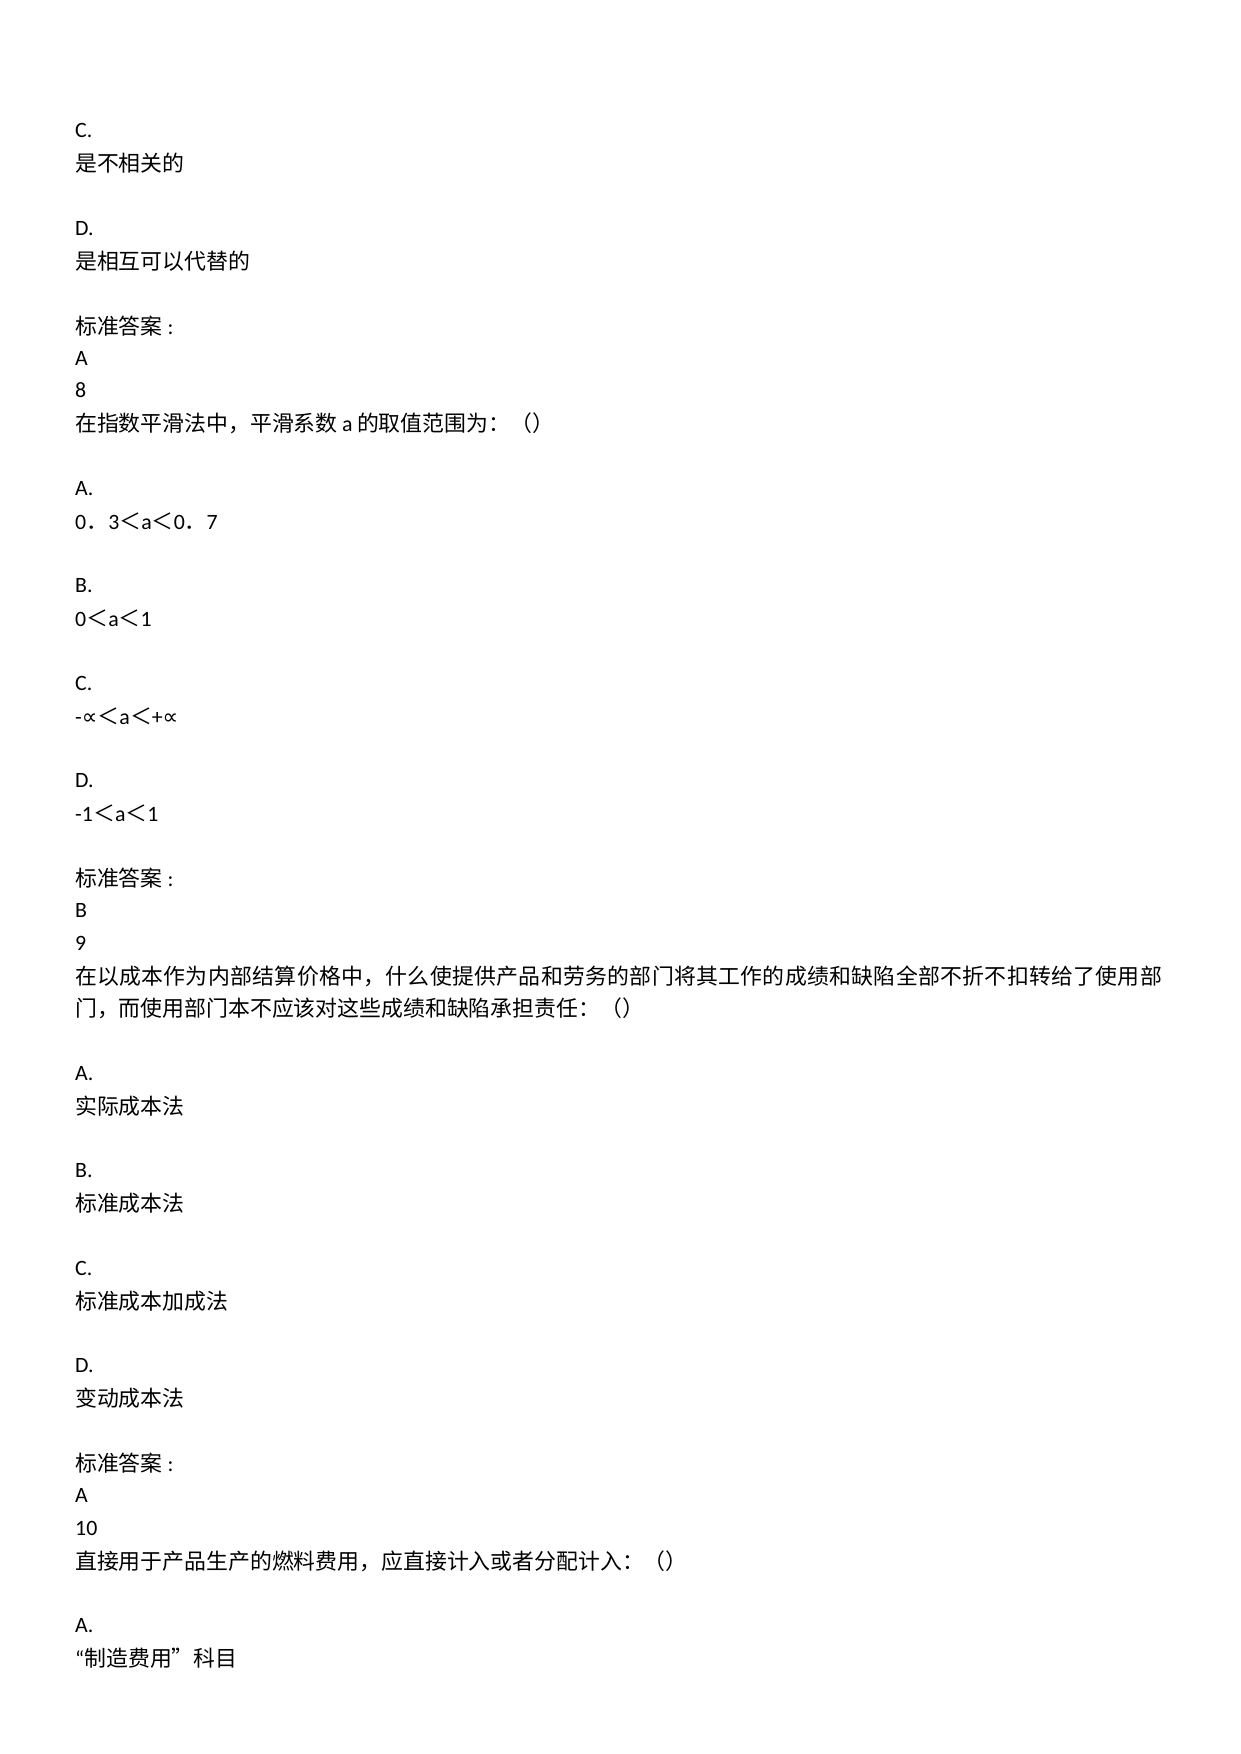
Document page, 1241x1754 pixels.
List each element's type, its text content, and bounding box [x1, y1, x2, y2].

text 在以成本作为内部结算价格中，什么使提供产品和劳务的部门将其工作的成绩和缺陷全部不折不扣转给了使用部门，而使用部门本不应该对这些成绩和缺陷承担责任：（） [75, 958, 1165, 1023]
text 变动成本法 [75, 1381, 1165, 1413]
text B. [75, 568, 1165, 601]
text 标准成本加成法 [75, 1283, 1165, 1316]
text 直接用于产品生产的燃料费用，应直接计入或者分配计入：（） [75, 1543, 1165, 1576]
text A [75, 1478, 1165, 1511]
text 标准成本法 [75, 1186, 1165, 1218]
text 标准答案 : [75, 861, 1165, 893]
text 0＜a＜1 [75, 601, 1165, 633]
text D. [75, 763, 1165, 796]
text A. [75, 471, 1165, 503]
text C. [75, 1251, 1165, 1283]
text -1＜a＜1 [75, 796, 1165, 828]
text A. [75, 1056, 1165, 1088]
text 0．3＜a＜0．7 [75, 503, 1165, 536]
text A [75, 341, 1165, 373]
text C. [75, 666, 1165, 698]
text 标准答案 : [75, 1446, 1165, 1478]
text 8 [75, 373, 1165, 406]
text 标准答案 : [75, 308, 1165, 341]
text 9 [75, 926, 1165, 958]
text B. [75, 1153, 1165, 1186]
text 是相互可以代替的 [75, 243, 1165, 276]
text D. [75, 211, 1165, 243]
text -∝＜a＜+∝ [75, 698, 1165, 731]
text 实际成本法 [75, 1088, 1165, 1121]
text 10 [75, 1511, 1165, 1543]
text A. [75, 1608, 1165, 1641]
text 在指数平滑法中，平滑系数a的取值范围为：（） [75, 406, 1165, 438]
text “制造费用”科目 [75, 1641, 1165, 1673]
text C. [75, 113, 1165, 146]
text B [75, 893, 1165, 926]
text 是不相关的 [75, 146, 1165, 178]
text D. [75, 1348, 1165, 1381]
